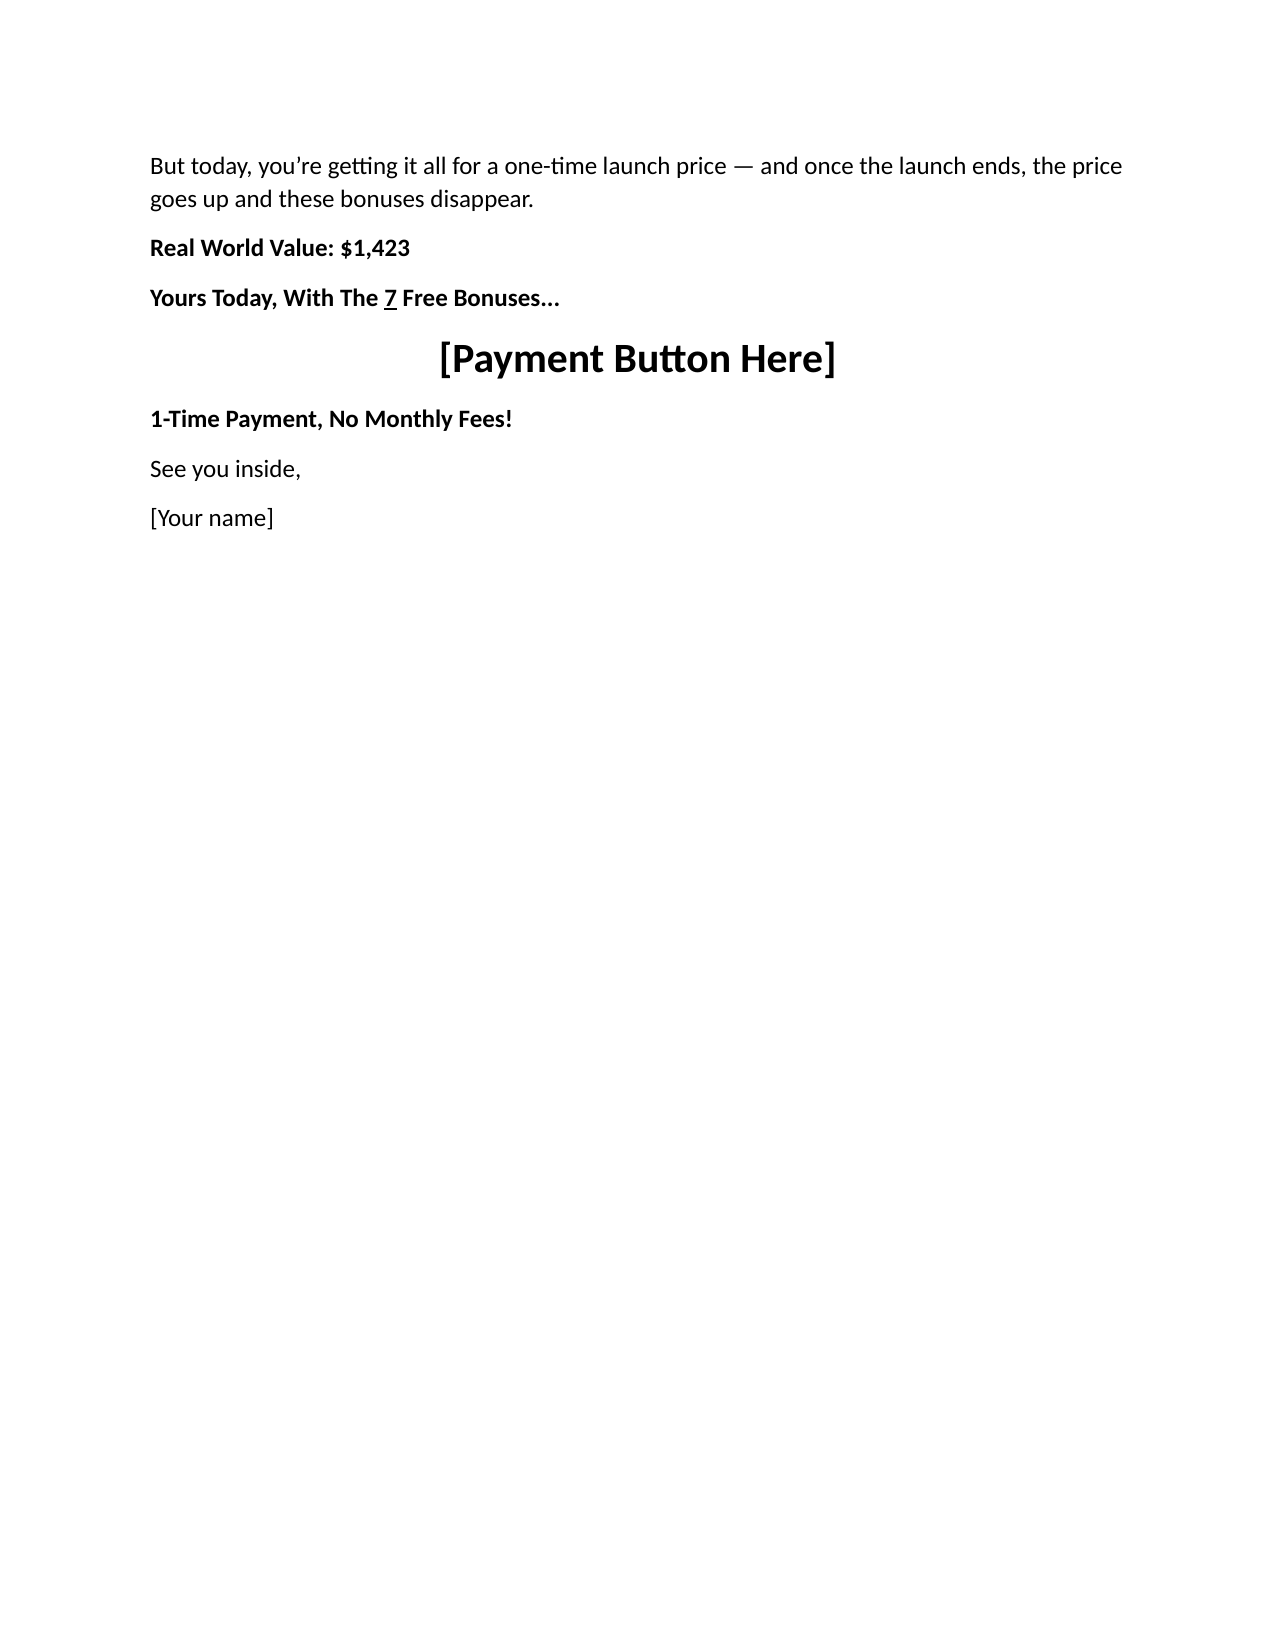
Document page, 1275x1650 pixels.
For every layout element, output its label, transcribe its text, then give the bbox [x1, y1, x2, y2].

text Yours Today, With The 7 Free Bonuses... [150, 282, 1125, 313]
text 1-Time Payment, No Monthly Fees! [150, 403, 1125, 434]
text [Payment Button Here] [150, 332, 1125, 382]
text But today, you’re getting it all for a one-time launch price — and once the launch ends, the price goes up and these bonuses disappear. [150, 150, 1125, 213]
text Real World Value: $1,423 [150, 232, 1125, 263]
text See you inside, [150, 453, 1125, 483]
text [Your name] [150, 502, 1125, 533]
